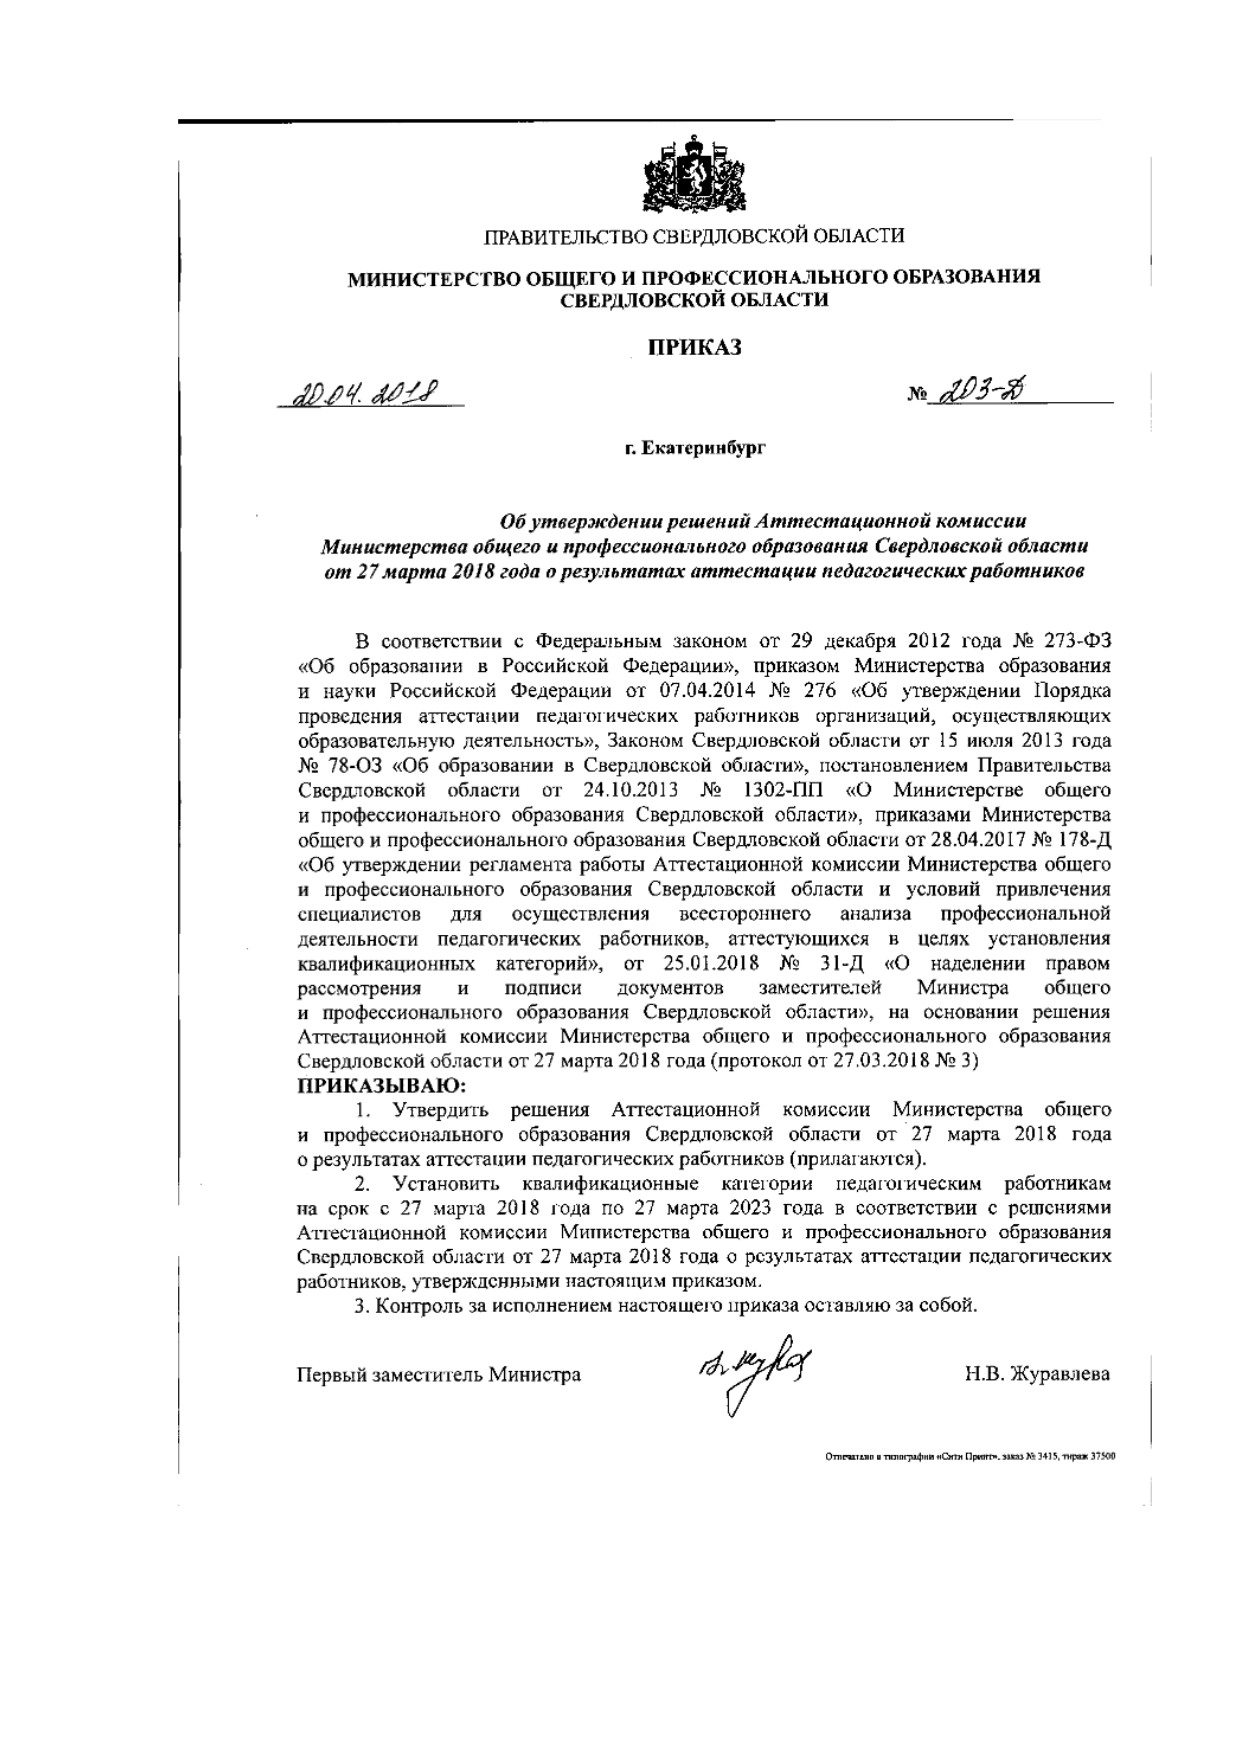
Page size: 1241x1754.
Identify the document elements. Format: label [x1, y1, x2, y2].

picture [177, 118, 1152, 1506]
